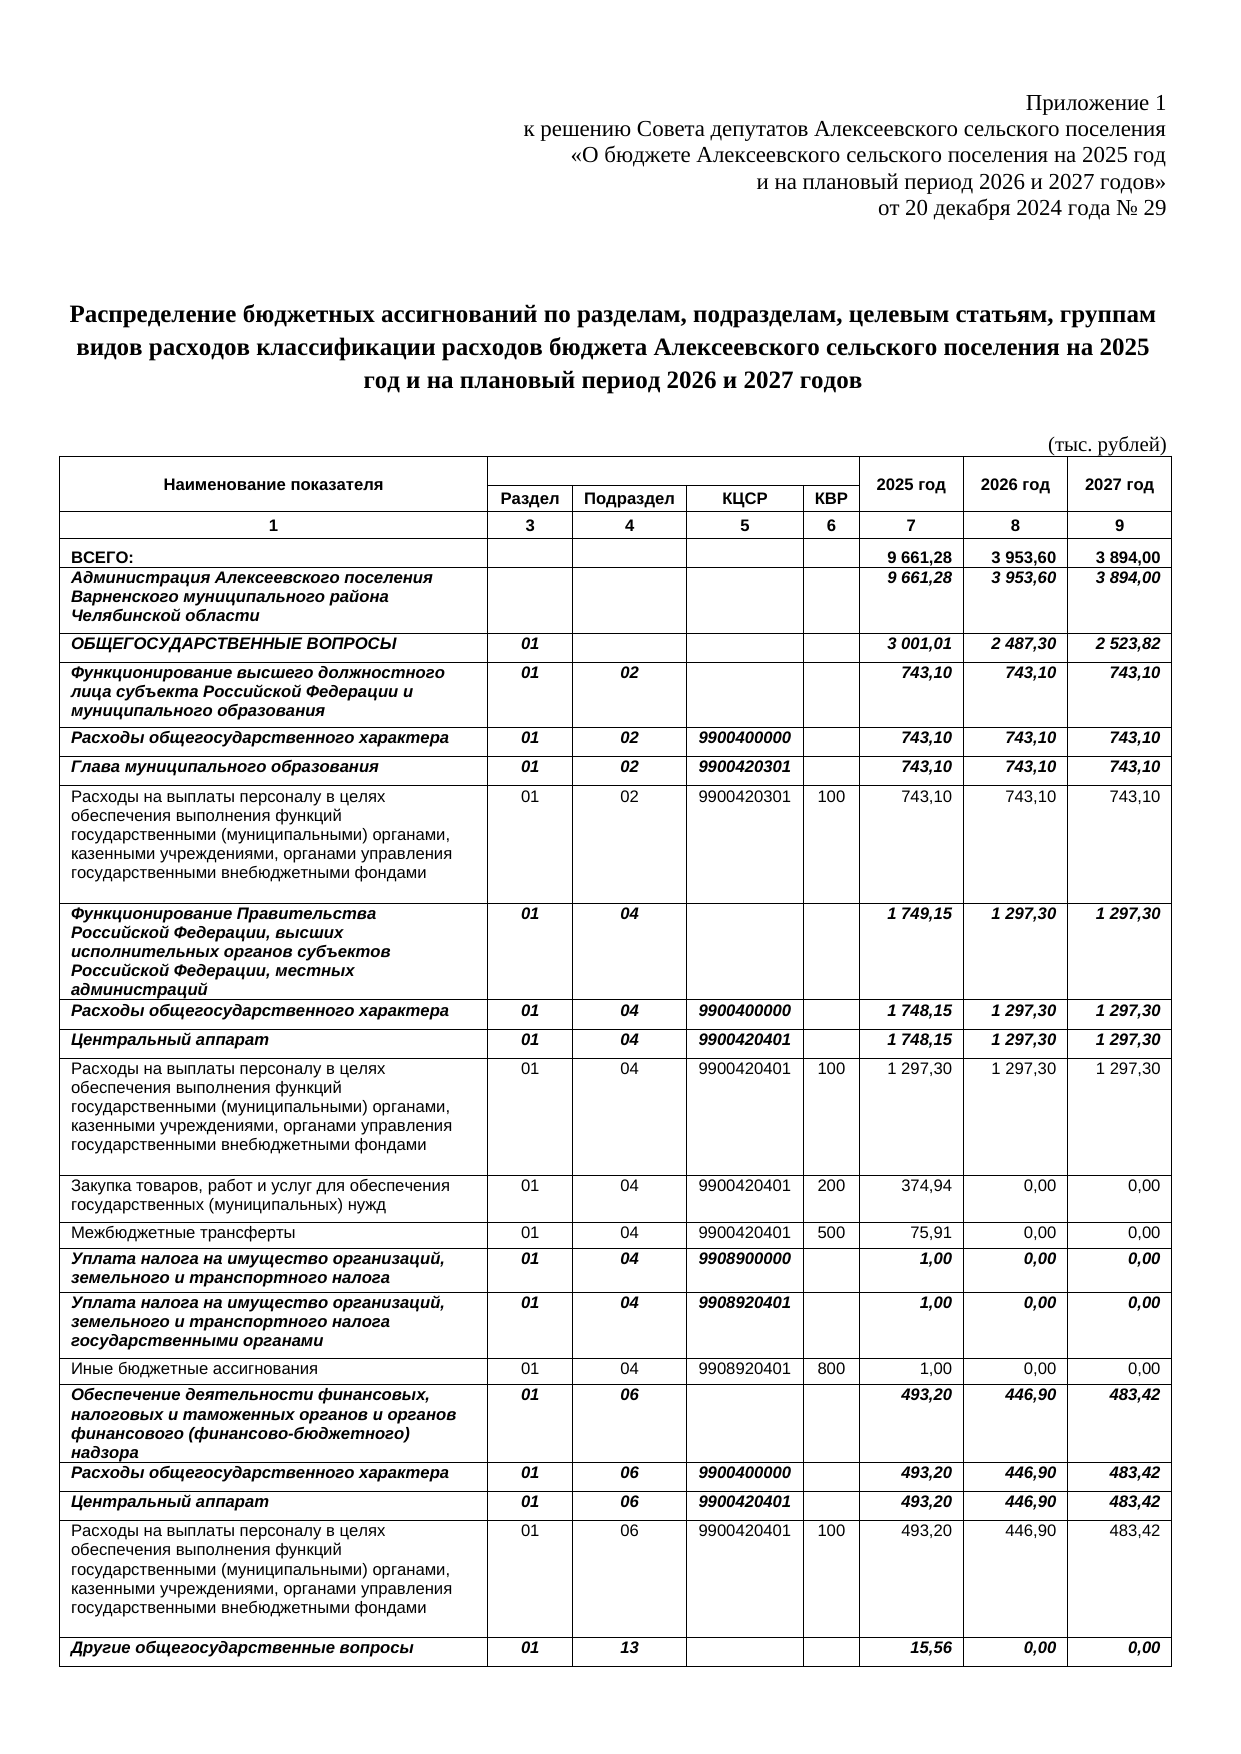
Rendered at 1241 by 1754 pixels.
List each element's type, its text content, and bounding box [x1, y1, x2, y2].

table_cell Функционирование высшего должностного лица субъекта Российской Федерации и муниципального образования [60, 663, 487, 727]
table_cell ОБЩЕГОСУДАРСТВЕННЫЕ ВОПРОСЫ [60, 634, 487, 662]
table_cell 3 001,01 [860, 634, 963, 662]
table_cell 01 [488, 1293, 572, 1357]
text «О бюджете Алексеевского сельского поселения на 2025 год [59, 141, 1167, 168]
table_cell [804, 757, 859, 785]
table_cell 1 297,30 [1068, 1059, 1171, 1175]
table_cell 0,00 [964, 1638, 1067, 1666]
table_cell 1 297,30 [964, 904, 1067, 999]
table_cell 02 [573, 663, 686, 727]
table_cell 100 [804, 1521, 859, 1637]
table_cell 01 [488, 663, 572, 727]
table_cell 9900420401 [687, 1059, 803, 1175]
table_cell 0,00 [1068, 1249, 1171, 1292]
table_cell 0,00 [964, 1359, 1067, 1384]
table_cell 1,00 [860, 1359, 963, 1384]
table_cell 04 [573, 1059, 686, 1175]
table_cell 1 297,30 [964, 1030, 1067, 1057]
table_cell 3 894,00 [1068, 568, 1171, 632]
table_cell 2 487,30 [964, 634, 1067, 662]
table_cell 743,10 [964, 786, 1067, 902]
table_header 2025 год [860, 457, 963, 511]
table_cell Подраздел [573, 486, 686, 511]
table_cell 04 [573, 904, 686, 999]
table_cell 6 [804, 512, 859, 538]
table_cell 9900420301 [687, 757, 803, 785]
table_cell 743,10 [964, 757, 1067, 785]
table_cell Расходы общегосударственного характера [60, 1463, 487, 1491]
table_cell 9900420401 [687, 1223, 803, 1248]
table_cell Уплата налога на имущество организаций, земельного и транспортного налога государственными органами [60, 1293, 487, 1357]
table_cell Расходы общегосударственного характера [60, 728, 487, 756]
table_cell [687, 539, 803, 567]
table_cell 01 [488, 728, 572, 756]
table_cell 743,10 [1068, 728, 1171, 756]
table_cell 0,00 [1068, 1359, 1171, 1384]
table_header 2026 год [964, 457, 1067, 511]
table_cell 743,10 [860, 728, 963, 756]
table_cell 04 [573, 1249, 686, 1292]
table_cell [804, 728, 859, 756]
table_cell [687, 568, 803, 632]
table_cell 7 [860, 512, 963, 538]
table_cell 01 [488, 1223, 572, 1248]
table_cell 743,10 [1068, 757, 1171, 785]
table_cell 446,90 [964, 1463, 1067, 1491]
table_cell КЦСР [687, 486, 803, 511]
table_cell 0,00 [964, 1293, 1067, 1357]
table_cell 800 [804, 1359, 859, 1384]
table_cell 1,00 [860, 1293, 963, 1357]
table_cell [687, 1385, 803, 1462]
table_cell 9 661,28 [860, 539, 963, 567]
table_cell [573, 539, 686, 567]
text и на плановый период 2026 и 2027 годов» [59, 168, 1167, 194]
table_cell 01 [488, 1030, 572, 1057]
table_cell 493,20 [860, 1385, 963, 1462]
table_cell 1 748,15 [860, 1000, 963, 1028]
table_cell 2 523,82 [1068, 634, 1171, 662]
table_cell 9908900000 [687, 1249, 803, 1292]
table_cell КВР [804, 486, 859, 511]
table_cell 446,90 [964, 1521, 1067, 1637]
table_cell 9900420401 [687, 1521, 803, 1637]
table_cell 0,00 [964, 1249, 1067, 1292]
text (тыс. рублей) [59, 432, 1167, 456]
table_cell 446,90 [964, 1492, 1067, 1520]
table_cell 01 [488, 1463, 572, 1491]
table_cell 1 748,15 [860, 1030, 963, 1057]
text Приложение 1 [59, 89, 1167, 115]
table_cell 01 [488, 1059, 572, 1175]
table_cell [687, 634, 803, 662]
table_cell 1,00 [860, 1249, 963, 1292]
table_cell 493,20 [860, 1463, 963, 1491]
table_cell 446,90 [964, 1385, 1067, 1462]
table_cell 01 [488, 786, 572, 902]
table_cell 1 297,30 [964, 1000, 1067, 1028]
table_cell 493,20 [860, 1492, 963, 1520]
table_cell 04 [573, 1030, 686, 1057]
table_cell 01 [488, 1249, 572, 1292]
table_cell [804, 634, 859, 662]
table_cell [804, 1293, 859, 1357]
table_cell 01 [488, 1638, 572, 1666]
table_cell 9900420401 [687, 1492, 803, 1520]
table_cell Центральный аппарат [60, 1030, 487, 1057]
table_cell 1 297,30 [1068, 1030, 1171, 1057]
table_cell [488, 568, 572, 632]
table_cell 75,91 [860, 1223, 963, 1248]
table_cell 1 297,30 [860, 1059, 963, 1175]
table_cell 04 [573, 1176, 686, 1222]
table_cell 4 [573, 512, 686, 538]
table_cell 743,10 [964, 728, 1067, 756]
table_cell 493,20 [860, 1521, 963, 1637]
table_cell 0,00 [1068, 1293, 1171, 1357]
table_cell [804, 1249, 859, 1292]
table_cell 06 [573, 1521, 686, 1637]
table_cell 200 [804, 1176, 859, 1222]
table_cell [804, 904, 859, 999]
table_cell 8 [964, 512, 1067, 538]
text к решению Совета депутатов Алексеевского сельского поселения [59, 115, 1167, 141]
table_cell 0,00 [1068, 1223, 1171, 1248]
table_cell 01 [488, 1385, 572, 1462]
table_cell 743,10 [860, 757, 963, 785]
table_cell 06 [573, 1463, 686, 1491]
table_cell 9900420401 [687, 1176, 803, 1222]
table_cell 01 [488, 634, 572, 662]
table_cell 9900400000 [687, 1000, 803, 1028]
table_cell 01 [488, 1176, 572, 1222]
table_cell [804, 1030, 859, 1057]
table_cell Другие общегосударственные вопросы [60, 1638, 487, 1666]
table_cell 0,00 [1068, 1176, 1171, 1222]
table_cell 01 [488, 1492, 572, 1520]
table_cell 100 [804, 1059, 859, 1175]
text от 20 декабря 2024 года № 29 [59, 194, 1167, 220]
table_cell 01 [488, 1521, 572, 1637]
table_cell 01 [488, 1359, 572, 1384]
table_cell Расходы общегосударственного характера [60, 1000, 487, 1028]
table_cell 06 [573, 1385, 686, 1462]
table_cell 1 297,30 [1068, 904, 1171, 999]
table_cell 04 [573, 1359, 686, 1384]
table_cell 100 [804, 786, 859, 902]
table_cell 15,56 [860, 1638, 963, 1666]
table_cell [573, 568, 686, 632]
table_cell Раздел [488, 486, 572, 511]
table_cell Закупка товаров, работ и услуг для обеспечения государственных (муниципальных) нужд [60, 1176, 487, 1222]
table_cell 483,42 [1068, 1521, 1171, 1637]
table_cell 9900420401 [687, 1030, 803, 1057]
table_cell 9900400000 [687, 1463, 803, 1491]
table_cell 9 661,28 [860, 568, 963, 632]
table_cell [804, 1638, 859, 1666]
table_cell 9900400000 [687, 728, 803, 756]
table_cell 13 [573, 1638, 686, 1666]
table_cell Глава муниципального образования [60, 757, 487, 785]
table_cell [687, 663, 803, 727]
table_cell 9900420301 [687, 786, 803, 902]
table_cell 9908920401 [687, 1293, 803, 1357]
table_cell 02 [573, 757, 686, 785]
table_cell Обеспечение деятельности финансовых, налоговых и таможенных органов и органов финансового (финансово-бюджетного) надзора [60, 1385, 487, 1462]
table_cell 483,42 [1068, 1463, 1171, 1491]
table_cell Администрация Алексеевского поселения Варненского муниципального района Челябинской области [60, 568, 487, 632]
table_cell 743,10 [1068, 786, 1171, 902]
table_header [488, 457, 859, 485]
table_cell 743,10 [860, 786, 963, 902]
table_cell [687, 904, 803, 999]
table_header Наименование показателя [60, 457, 487, 511]
table_cell [804, 1385, 859, 1462]
table_cell 1 749,15 [860, 904, 963, 999]
table_cell ВСЕГО: [60, 539, 487, 567]
table_cell 3 953,60 [964, 539, 1067, 567]
table_cell 06 [573, 1492, 686, 1520]
table_cell [687, 1638, 803, 1666]
table_cell 3 894,00 [1068, 539, 1171, 567]
table_cell 483,42 [1068, 1492, 1171, 1520]
table_cell 374,94 [860, 1176, 963, 1222]
table_cell 02 [573, 786, 686, 902]
table_cell Межбюджетные трансферты [60, 1223, 487, 1248]
table_cell 9908920401 [687, 1359, 803, 1384]
table_cell Иные бюджетные ассигнования [60, 1359, 487, 1384]
table_cell 1 297,30 [1068, 1000, 1171, 1028]
table_cell 5 [687, 512, 803, 538]
table_cell 01 [488, 904, 572, 999]
table_cell [804, 568, 859, 632]
table_cell [804, 663, 859, 727]
table_header 2027 год [1068, 457, 1171, 511]
table_cell 04 [573, 1223, 686, 1248]
table_cell [804, 1463, 859, 1491]
table_cell 0,00 [964, 1223, 1067, 1248]
table_cell [804, 1492, 859, 1520]
table_cell 01 [488, 757, 572, 785]
table_cell [804, 1000, 859, 1028]
text Распределение бюджетных ассигнований по разделам, подразделам, целевым статьям, группам видов расходов классификации расходов бюджета Алексеевского сельского поселения на 2025 год и на плановый период 2026 и 2027 годов [59, 299, 1167, 394]
table_cell 743,10 [860, 663, 963, 727]
table_cell 04 [573, 1000, 686, 1028]
table_cell [573, 634, 686, 662]
table_cell [488, 539, 572, 567]
table_cell 743,10 [964, 663, 1067, 727]
table_cell 743,10 [1068, 663, 1171, 727]
table_cell 3 953,60 [964, 568, 1067, 632]
table_cell 01 [488, 1000, 572, 1028]
table_cell 483,42 [1068, 1385, 1171, 1462]
table_cell Уплата налога на имущество организаций, земельного и транспортного налога [60, 1249, 487, 1292]
table_cell 0,00 [964, 1176, 1067, 1222]
table_cell 02 [573, 728, 686, 756]
table_cell 3 [488, 512, 572, 538]
table_cell 0,00 [1068, 1638, 1171, 1666]
table_cell 9 [1068, 512, 1171, 538]
table_cell 04 [573, 1293, 686, 1357]
table_cell Функционирование Правительства Российской Федерации, высших исполнительных органов субъектов Российской Федерации, местных администраций [60, 904, 487, 999]
table_cell 1 [60, 512, 487, 538]
table_cell Центральный аппарат [60, 1492, 487, 1520]
table_cell [804, 539, 859, 567]
table_cell 1 297,30 [964, 1059, 1067, 1175]
table_cell 500 [804, 1223, 859, 1248]
